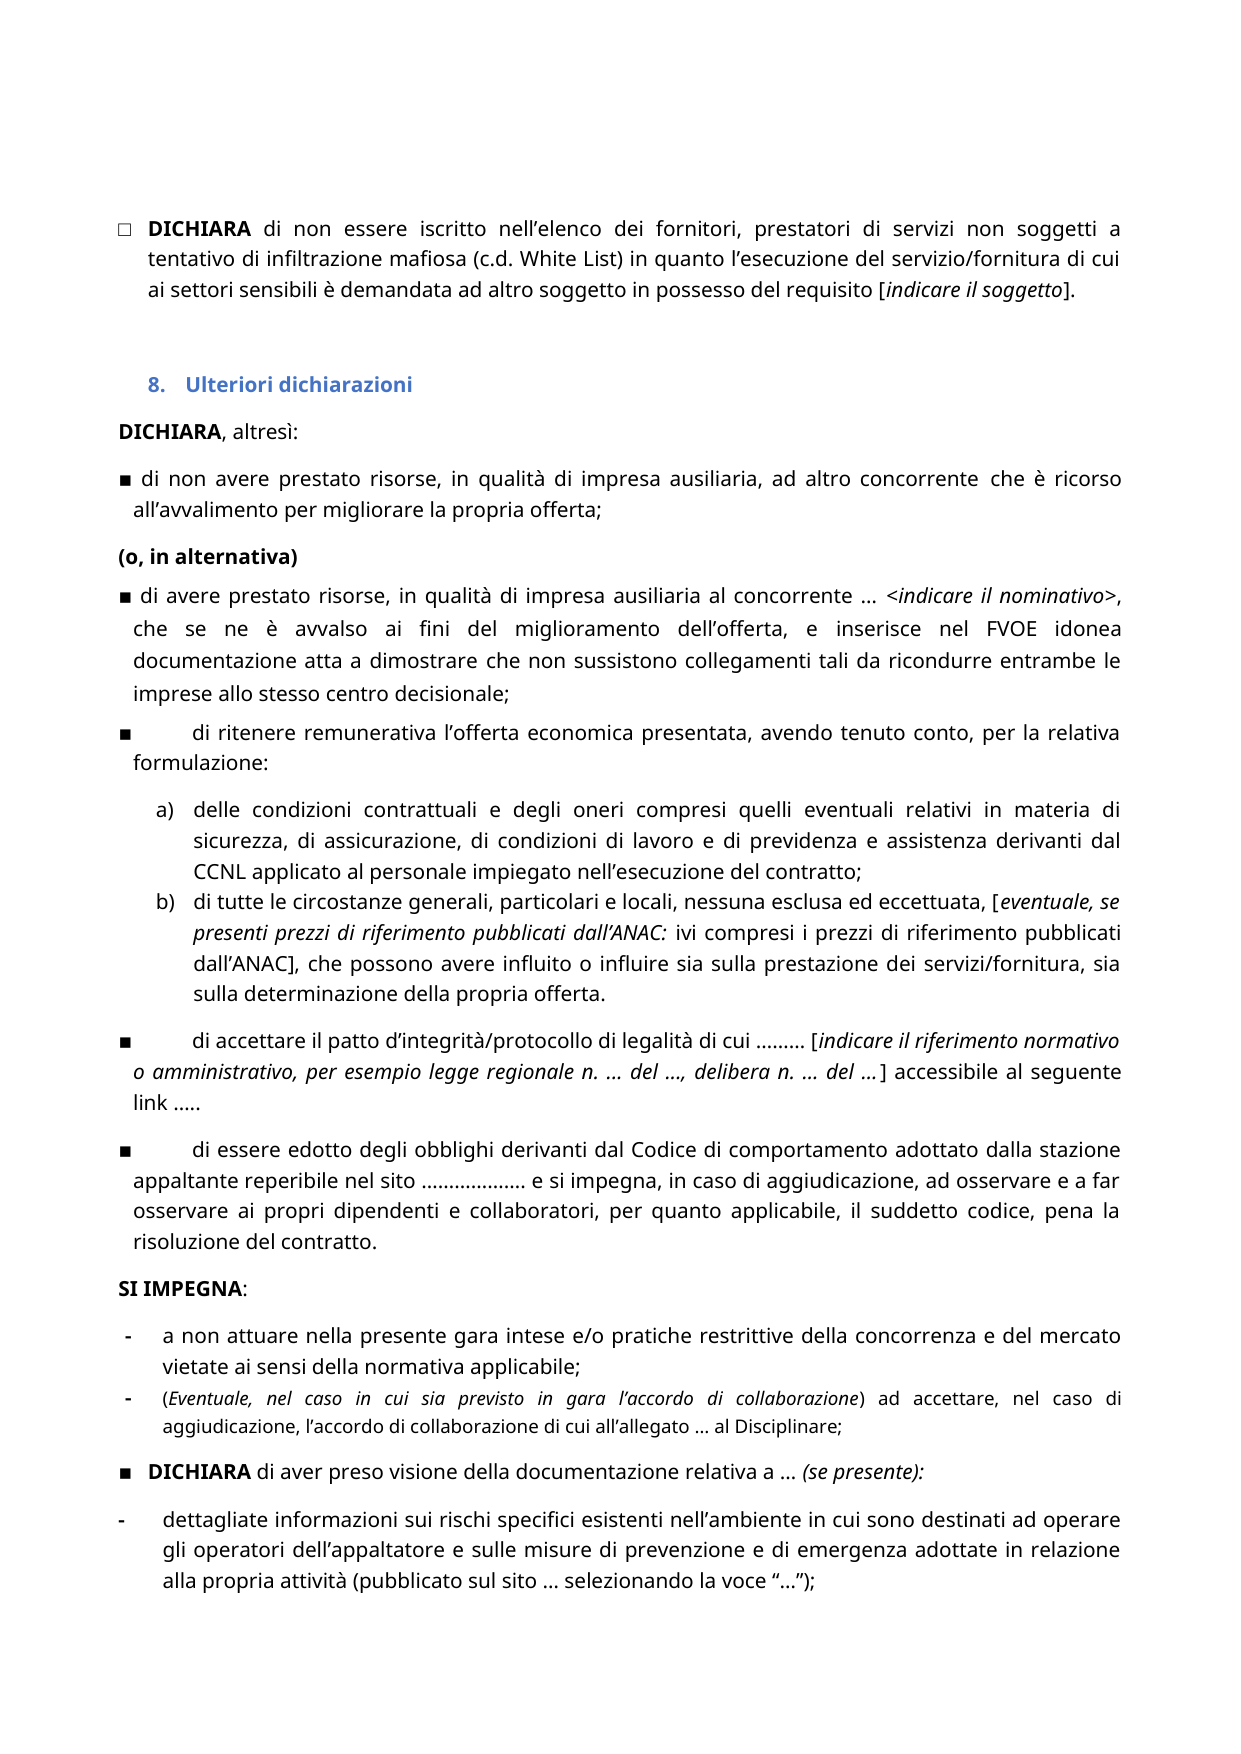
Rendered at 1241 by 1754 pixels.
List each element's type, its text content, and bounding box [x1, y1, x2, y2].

text ▪ di avere prestato risorse, in qualità di impresa ausiliaria al concorrente … <indicare il nominativo>, che se ne è avvalso ai fini del miglioramento dell’offerta, e inserisce nel FVOE idonea documentazione atta a dimostrare che non sussistono collegamenti tali da ricondurre entrambe le imprese allo stesso centro decisionale; [118, 581, 1122, 707]
list Ulteriori dichiarazioni [148, 370, 1122, 398]
text SI IMPEGNA: [118, 1274, 1122, 1303]
list a non attuare nella presente gara intese e/o pratiche restrittive della concorrenza e del mercato vietate ai sensi della normativa applicabile; [125, 1322, 1122, 1381]
text ▪ di essere edotto degli obblighi derivanti dal Codice di comportamento adottato dalla stazione appaltante reperibile nel sito ………………. e si impegna, in caso di aggiudicazione, ad osservare e a far osservare ai propri dipendenti e collaboratori, per quanto applicabile, il suddetto codice, pena la risoluzione del contratto. [118, 1135, 1122, 1256]
text DICHIARA, altresì: [118, 417, 1122, 445]
text ▪ di ritenere remunerativa l’offerta economica presentata, avendo tenuto conto, per la relativa formulazione: [118, 718, 1122, 777]
text ▪ di accettare il patto d’integrità/protocollo di legalità di cui ……… [indicare il riferimento normativo o amministrativo, per esempio legge regionale n. ... del ..., delibera n. … del …] accessibile al seguente link ….. [118, 1027, 1122, 1116]
list (Eventuale, nel caso in cui sia previsto in gara l’accordo di collaborazione) ad accettare, nel caso di aggiudicazione, l’accordo di collaborazione di cui all’allegato … al Disciplinare; [125, 1383, 1122, 1439]
text (o, in alternativa) [118, 542, 1122, 571]
list delle condizioni contrattuali e degli oneri compresi quelli eventuali relativi in materia di sicurezza, di assicurazione, di condizioni di lavoro e di previdenza e assistenza derivanti dal CCNL applicato al personale impiegato nell’esecuzione del contratto; [156, 796, 1122, 885]
list di tutte le circostanze generali, particolari e locali, nessuna esclusa ed eccettuata, [eventuale, se presenti prezzi di riferimento pubblicati dall’ANAC: ivi compresi i prezzi di riferimento pubblicati dall’ANAC], che possono avere influito o influire sia sulla prestazione dei servizi/fornitura, sia sulla determinazione della propria offerta. [156, 887, 1122, 1008]
list dettagliate informazioni sui rischi specifici esistenti nell’ambiente in cui sono destinati ad operare gli operatori dell’appaltatore e sulle misure di prevenzione e di emergenza adottate in relazione alla propria attività (pubblicato sul sito … selezionando la voce “…”); [118, 1505, 1122, 1594]
list □ DICHIARA di non essere iscritto nell’elenco dei fornitori, prestatori di servizi non soggetti a tentativo di infiltrazione mafiosa (c.d. White List) in quanto l’esecuzione del servizio/fornitura di cui ai settori sensibili è demandata ad altro soggetto in possesso del requisito [indicare il soggetto]. [118, 214, 1122, 303]
text ▪ di non avere prestato risorse, in qualità di impresa ausiliaria, ad altro concorrente che è ricorso all’avvalimento per migliorare la propria offerta; [118, 464, 1122, 523]
text ▪ DICHIARA di aver preso visione della documentazione relativa a … (se presente): [118, 1457, 1122, 1486]
